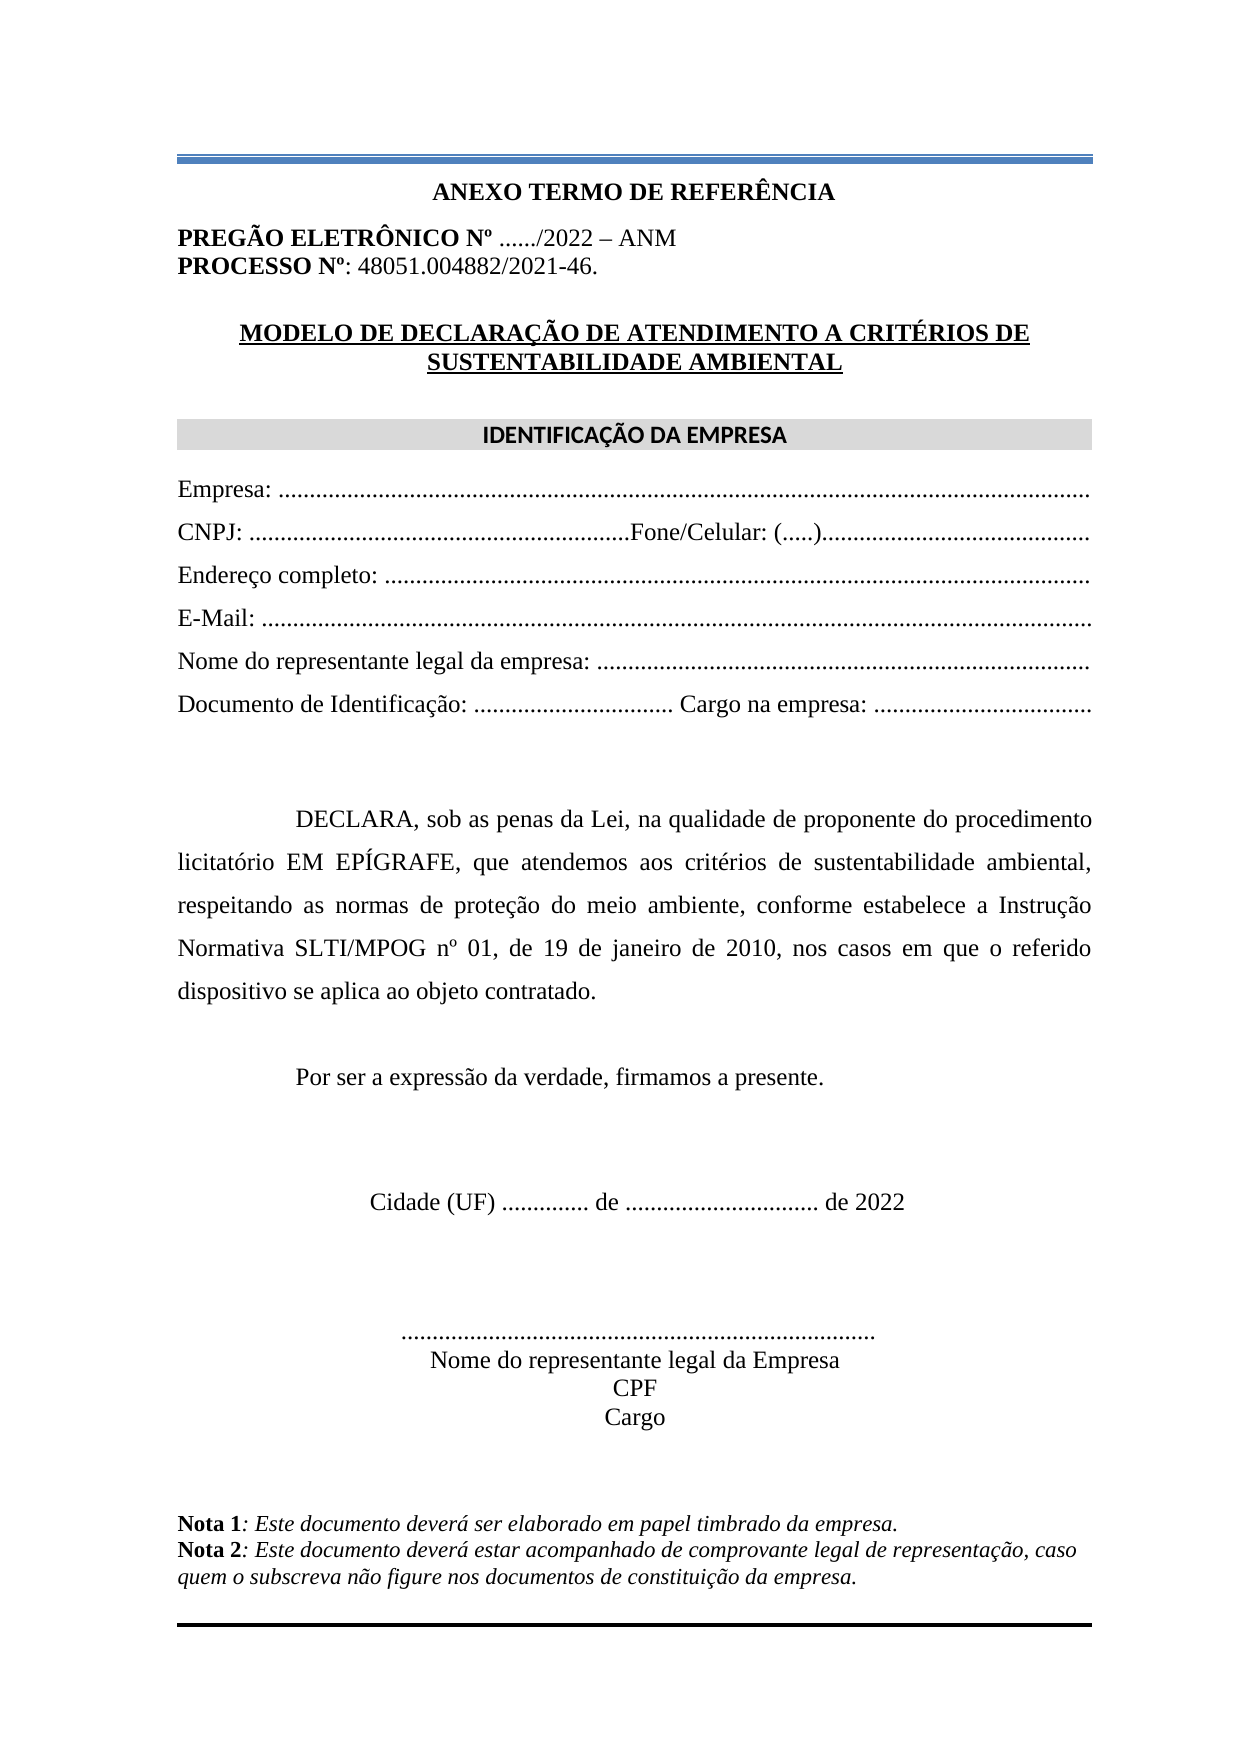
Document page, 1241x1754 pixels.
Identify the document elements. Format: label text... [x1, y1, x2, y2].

subtitle MODELO DE DECLARAÇÃO DE ATENDIMENTO A CRITÉRIOS DE SUSTENTABILIDADE AMBIENTAL [177, 318, 1092, 376]
text E-Mail: ..................................................................................................................................... [177, 603, 1092, 632]
text Endereço completo: ................................................................................................................. [177, 560, 1092, 589]
text Cargo [177, 1402, 1092, 1431]
text IDENTIFICAÇÃO DA EMPRESA [177, 419, 1092, 450]
text Por ser a expressão da verdade, firmamos a presente. [177, 1062, 1092, 1091]
text CPF [177, 1373, 1092, 1402]
text Nome do representante legal da Empresa [177, 1345, 1092, 1373]
text CNPJ: .............................................................Fone/Celular: (.....)........................................... [177, 517, 1092, 546]
text Documento de Identificação: ................................ Cargo na empresa: ................................... [177, 689, 1092, 718]
text DECLARA, sob as penas da Lei, na qualidade de proponente do procedimento licitatório EM EPÍGRAFE, que atendemos aos critérios de sustentabilidade ambiental, respeitando as normas de proteção do meio ambiente, conforme estabelece a Instrução Normativa SLTI/MPOG nº 01, de 19 de janeiro de 2010, nos casos em que o referido dispositivo se aplica ao objeto contratado. [177, 804, 1092, 1005]
text Nota 1: Este documento deverá ser elaborado em papel timbrado da empresa. [177, 1510, 1092, 1536]
subtitle PROCESSO Nº: 48051.004882/2021-46. [177, 251, 1090, 280]
subtitle PREGÃO ELETRÔNICO Nº ....../2022 – ANM [177, 223, 1090, 251]
text Cidade (UF) .............. de ............................... de 2022 [177, 1184, 1090, 1217]
text ............................................................................ [177, 1316, 1092, 1345]
subtitle ANEXO TERMO DE REFERÊNCIA [177, 177, 1090, 206]
text Empresa: .................................................................................................................................. [177, 474, 1092, 503]
text Nota 2: Este documento deverá estar acompanhado de comprovante legal de representação, caso quem o subscreva não figure nos documentos de constituição da empresa. [177, 1536, 1092, 1589]
text Nome do representante legal da empresa: ............................................................................... [177, 646, 1092, 675]
